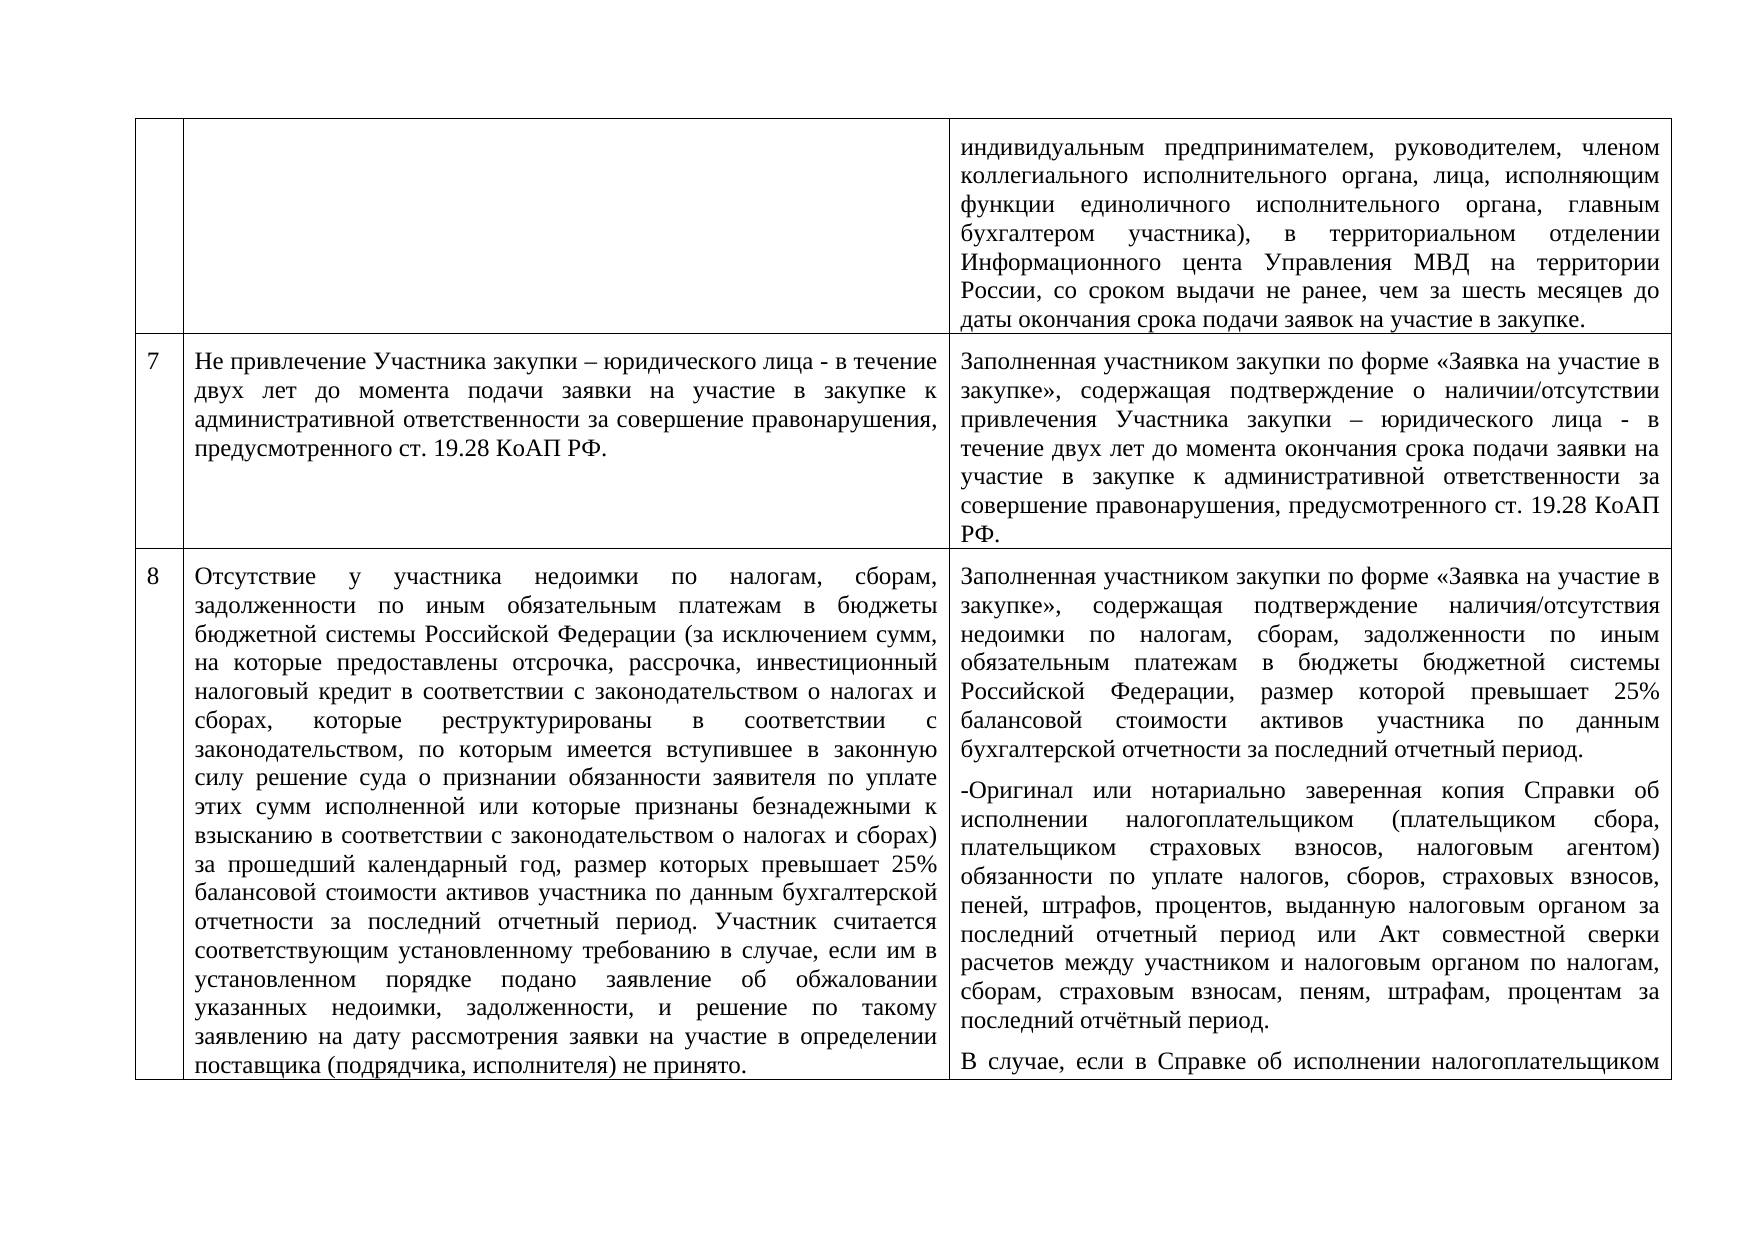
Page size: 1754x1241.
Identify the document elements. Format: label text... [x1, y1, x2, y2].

table_cell 7 [136, 334, 183, 548]
table_cell Не привлечение Участника закупки – юридического лица - в течение двух лет до момента подачи заявки на участие в закупке к административной ответственности за совершение правонарушения, предусмотренного ст. 19.28 КоАП РФ. [184, 334, 949, 548]
table_cell 8 [136, 549, 183, 1079]
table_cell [950, 119, 1671, 333]
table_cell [184, 119, 949, 333]
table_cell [950, 549, 1671, 1079]
table_cell 6 [136, 119, 183, 333]
table_cell Заполненная участником закупки по форме «Заявка на участие в закупке», содержащая подтверждение о наличии/отсутствии привлечения Участника закупки – юридического лица - в течение двух лет до момента окончания срока подачи заявки на участие в закупке к административной ответственности за совершение правонарушения, предусмотренного ст. 19.28 КоАП РФ. [950, 334, 1671, 548]
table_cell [184, 549, 949, 1079]
